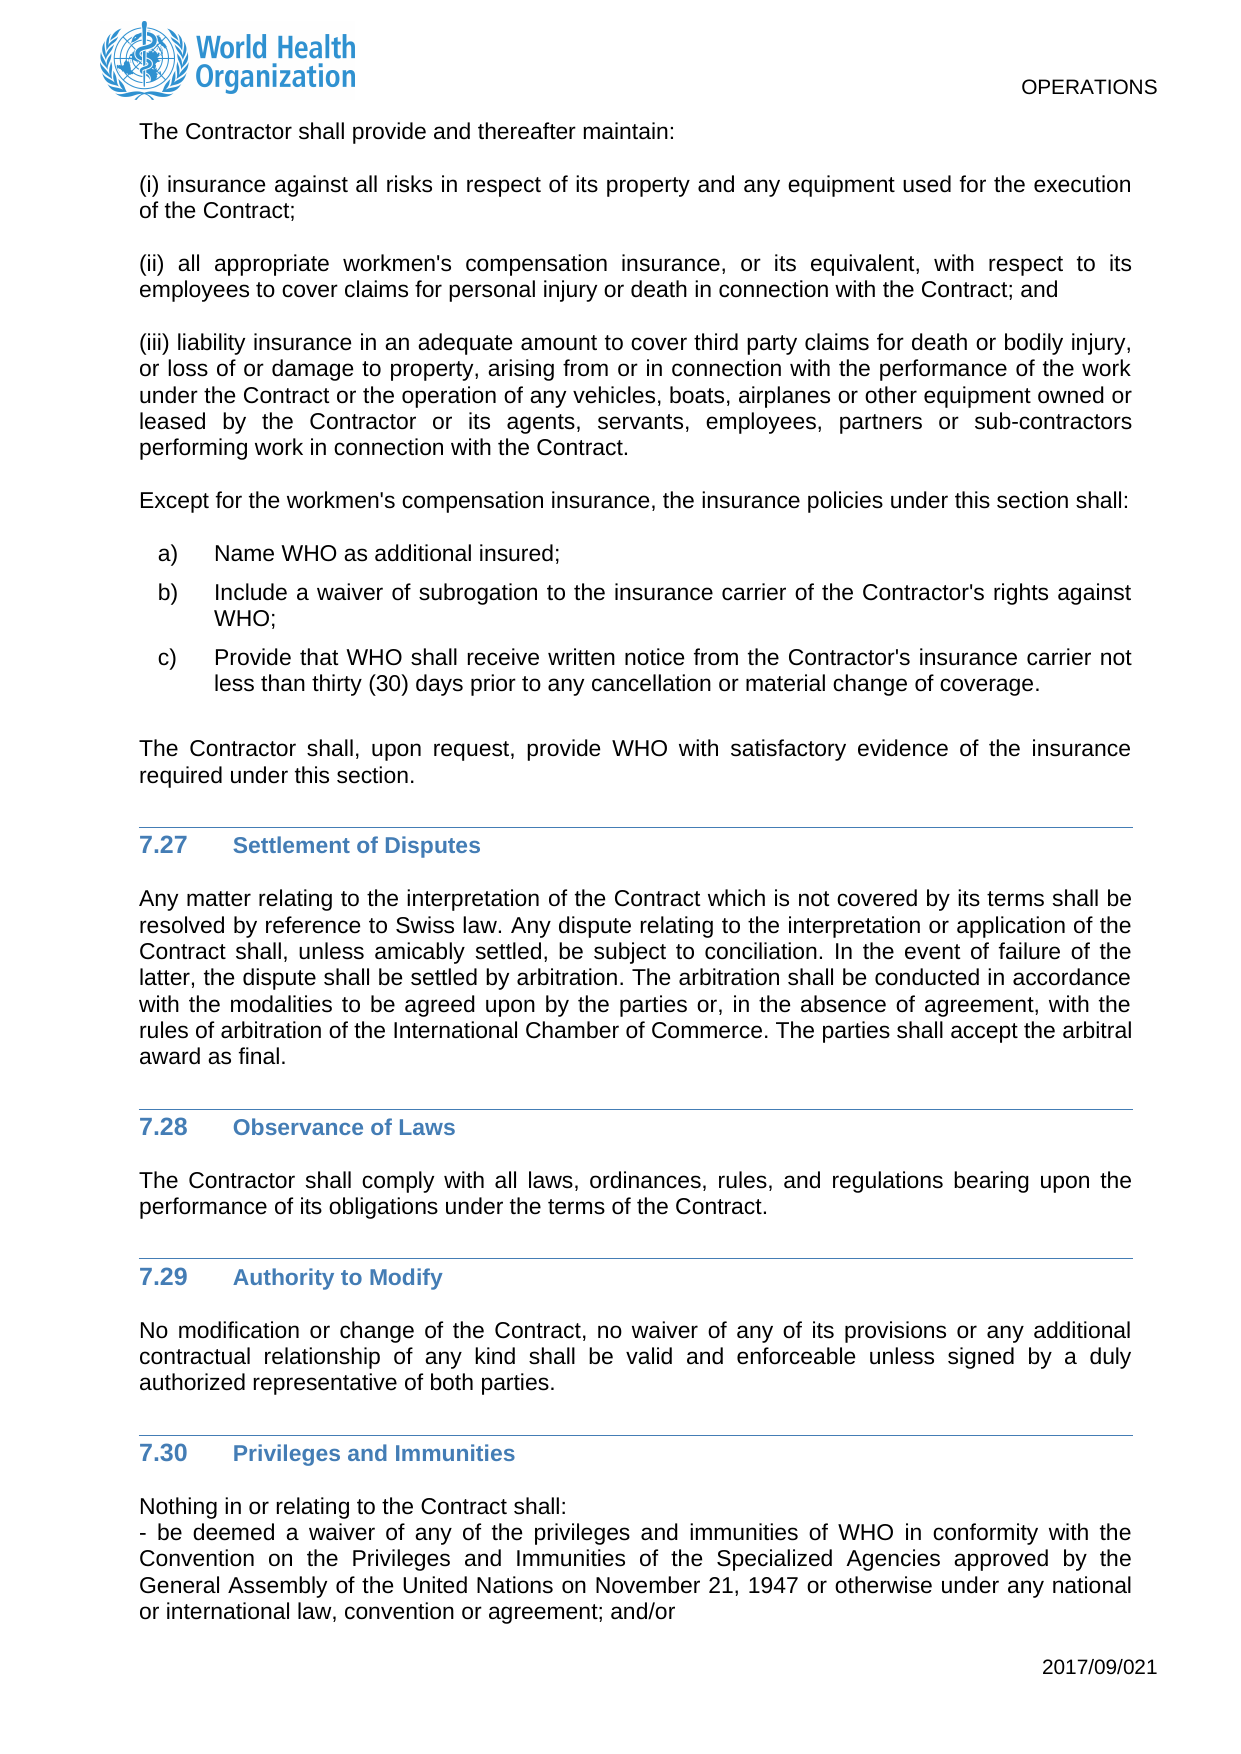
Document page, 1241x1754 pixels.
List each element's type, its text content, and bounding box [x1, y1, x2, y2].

subtitle Privileges and Immunities [139, 1436, 1133, 1466]
picture [100, 21, 355, 100]
subtitle Authority to Modify [139, 1259, 1133, 1290]
text Nothing in or relating to the Contract shall: [139, 1493, 1133, 1519]
text (i) insurance against all risks in respect of its property and any equipment used for the execution of the Contract; [139, 171, 1133, 223]
text - be deemed a waiver of any of the privileges and immunities of WHO in conformity with the Convention on the Privileges and Immunities of the Specialized Agencies approved by the General Assembly of the United Nations on November 21, 1947 or otherwise under any national or international law, convention or agreement; and/or [139, 1519, 1133, 1624]
text No modification or change of the Contract, no waiver of any of its provisions or any additional contractual relationship of any kind shall be valid and enforceable unless signed by a duly authorized representative of both parties. [139, 1317, 1133, 1396]
subtitle Settlement of Disputes [139, 828, 1133, 859]
text Except for the workmen's compensation insurance, the insurance policies under this section shall: [139, 487, 1133, 513]
text The Contractor shall, upon request, provide WHO with satisfactory evidence of the insurance required under this section. [139, 735, 1133, 788]
text The Contractor shall provide and thereafter maintain: [139, 118, 1133, 144]
list Include a waiver of subrogation to the insurance carrier of the Contractor's rights against WHO; [158, 579, 1133, 631]
text (ii) all appropriate workmen's compensation insurance, or its equivalent, with respect to its employees to cover claims for personal injury or death in connection with the Contract; and [139, 250, 1133, 303]
list Name WHO as additional insured; [158, 540, 1133, 566]
subtitle Observance of Laws [139, 1110, 1133, 1140]
text Any matter relating to the interpretation of the Contract which is not covered by its terms shall be resolved by reference to Swiss law. Any dispute relating to the interpretation or application of the Contract shall, unless amicably settled, be subject to conciliation. In the event of failure of the latter, the dispute shall be settled by arbitration. The arbitration shall be conducted in accordance with the modalities to be agreed upon by the parties or, in the absence of agreement, with the rules of arbitration of the International Chamber of Commerce. The parties shall accept the arbitral award as final. [139, 885, 1133, 1070]
list Provide that WHO shall receive written notice from the Contractor's insurance carrier not less than thirty (30) days prior to any cancellation or material change of coverage. [158, 644, 1133, 697]
text (iii) liability insurance in an adequate amount to cover third party claims for death or bodily injury, or loss of or damage to property, arising from or in connection with the performance of the work under the Contract or the operation of any vehicles, boats, airplanes or other equipment owned or leased by the Contractor or its agents, servants, employees, partners or sub-contractors performing work in connection with the Contract. [139, 329, 1133, 461]
text The Contractor shall comply with all laws, ordinances, rules, and regulations bearing upon the performance of its obligations under the terms of the Contract. [139, 1167, 1133, 1219]
